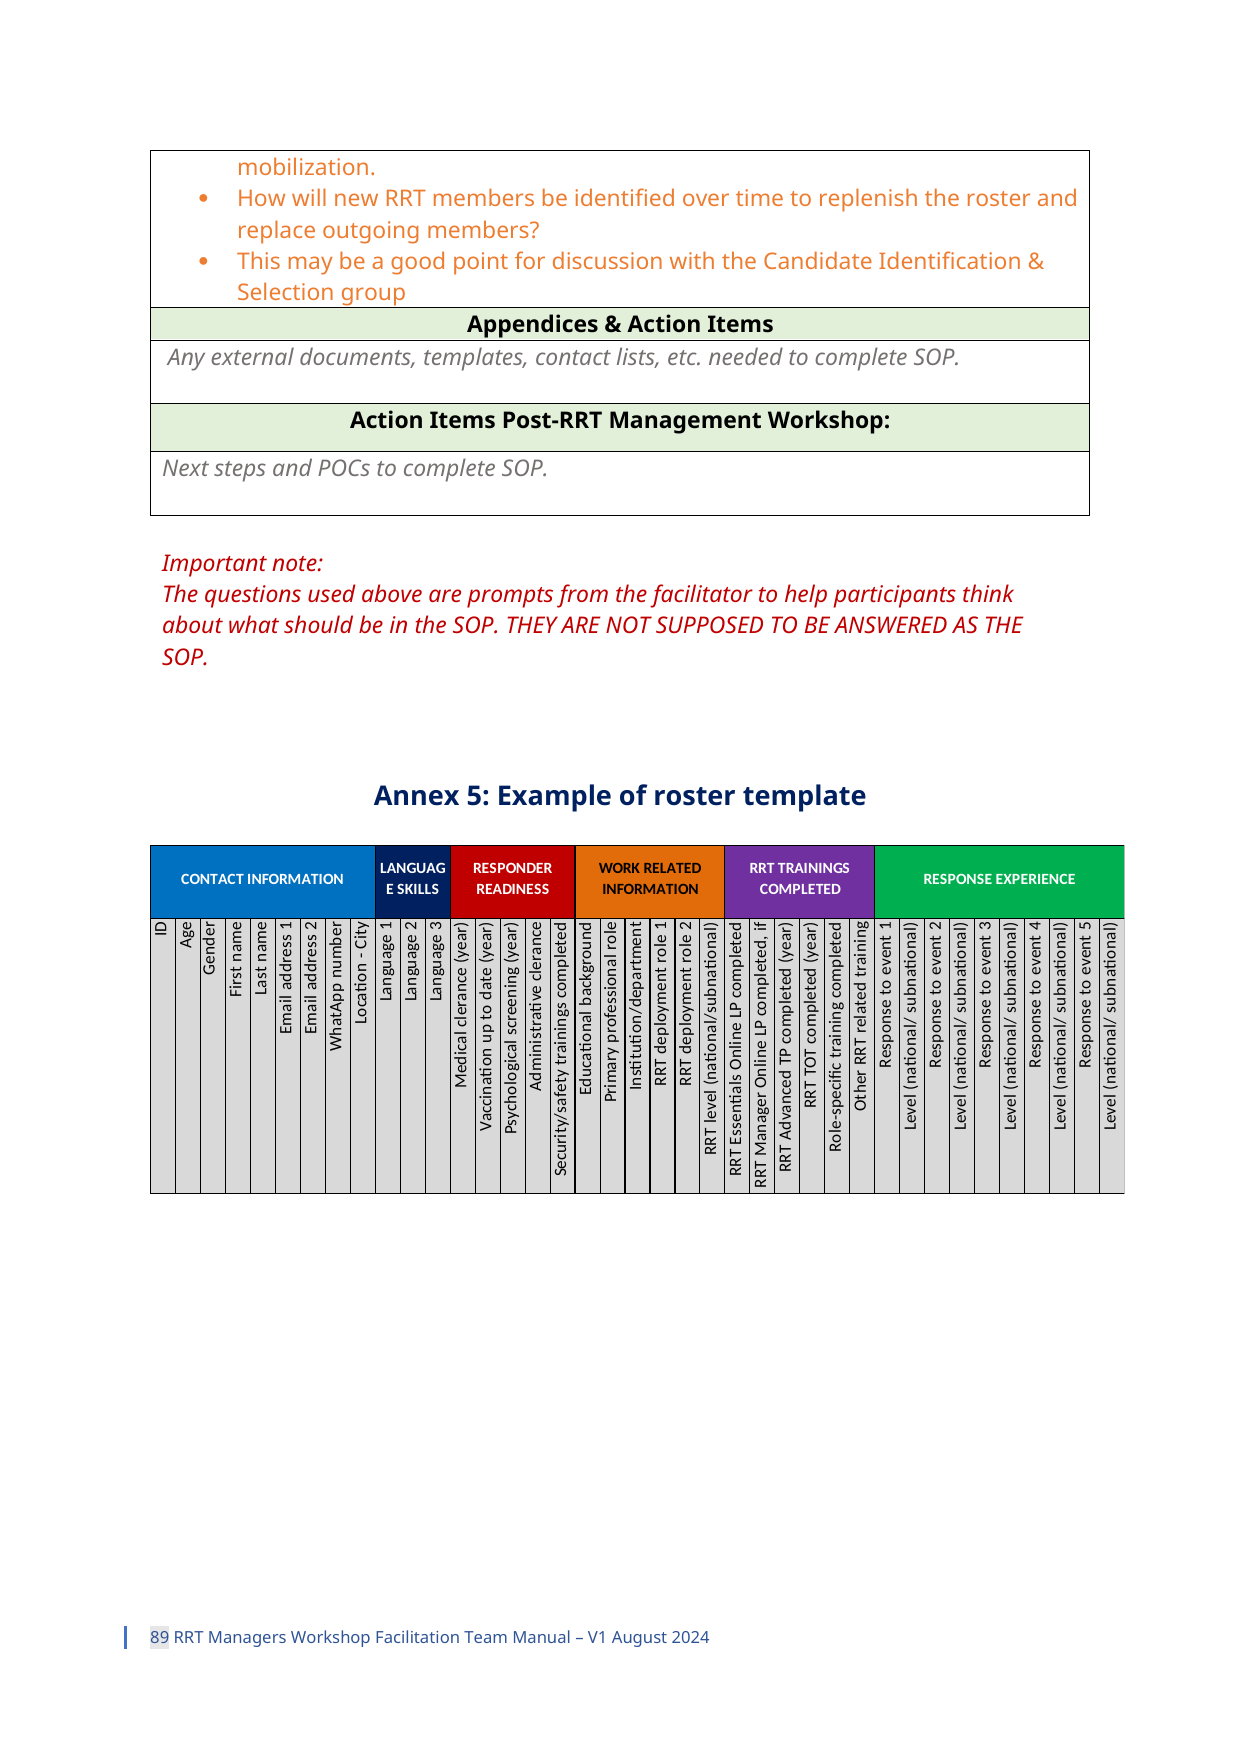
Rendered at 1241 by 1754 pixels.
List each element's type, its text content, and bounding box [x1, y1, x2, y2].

table_cell Appendices & Action Items [151, 308, 1089, 339]
table_cell Action Items Post-RRT Management Workshop: [151, 404, 1089, 451]
table_cell Next steps and POCs to complete SOP. [151, 452, 1089, 514]
table_cell Any external documents, templates, contact lists, etc. needed to complete SOP. [151, 341, 1089, 403]
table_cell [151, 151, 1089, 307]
table_cell Important note: The questions used above are prompts from the facilitator to help participants think about what should be in the SOP. THEY ARE NOT SUPPOSED TO BE ANSWERED AS THE SOP. [151, 516, 1090, 672]
subtitle Annex 5: Example of roster template [150, 777, 1090, 814]
